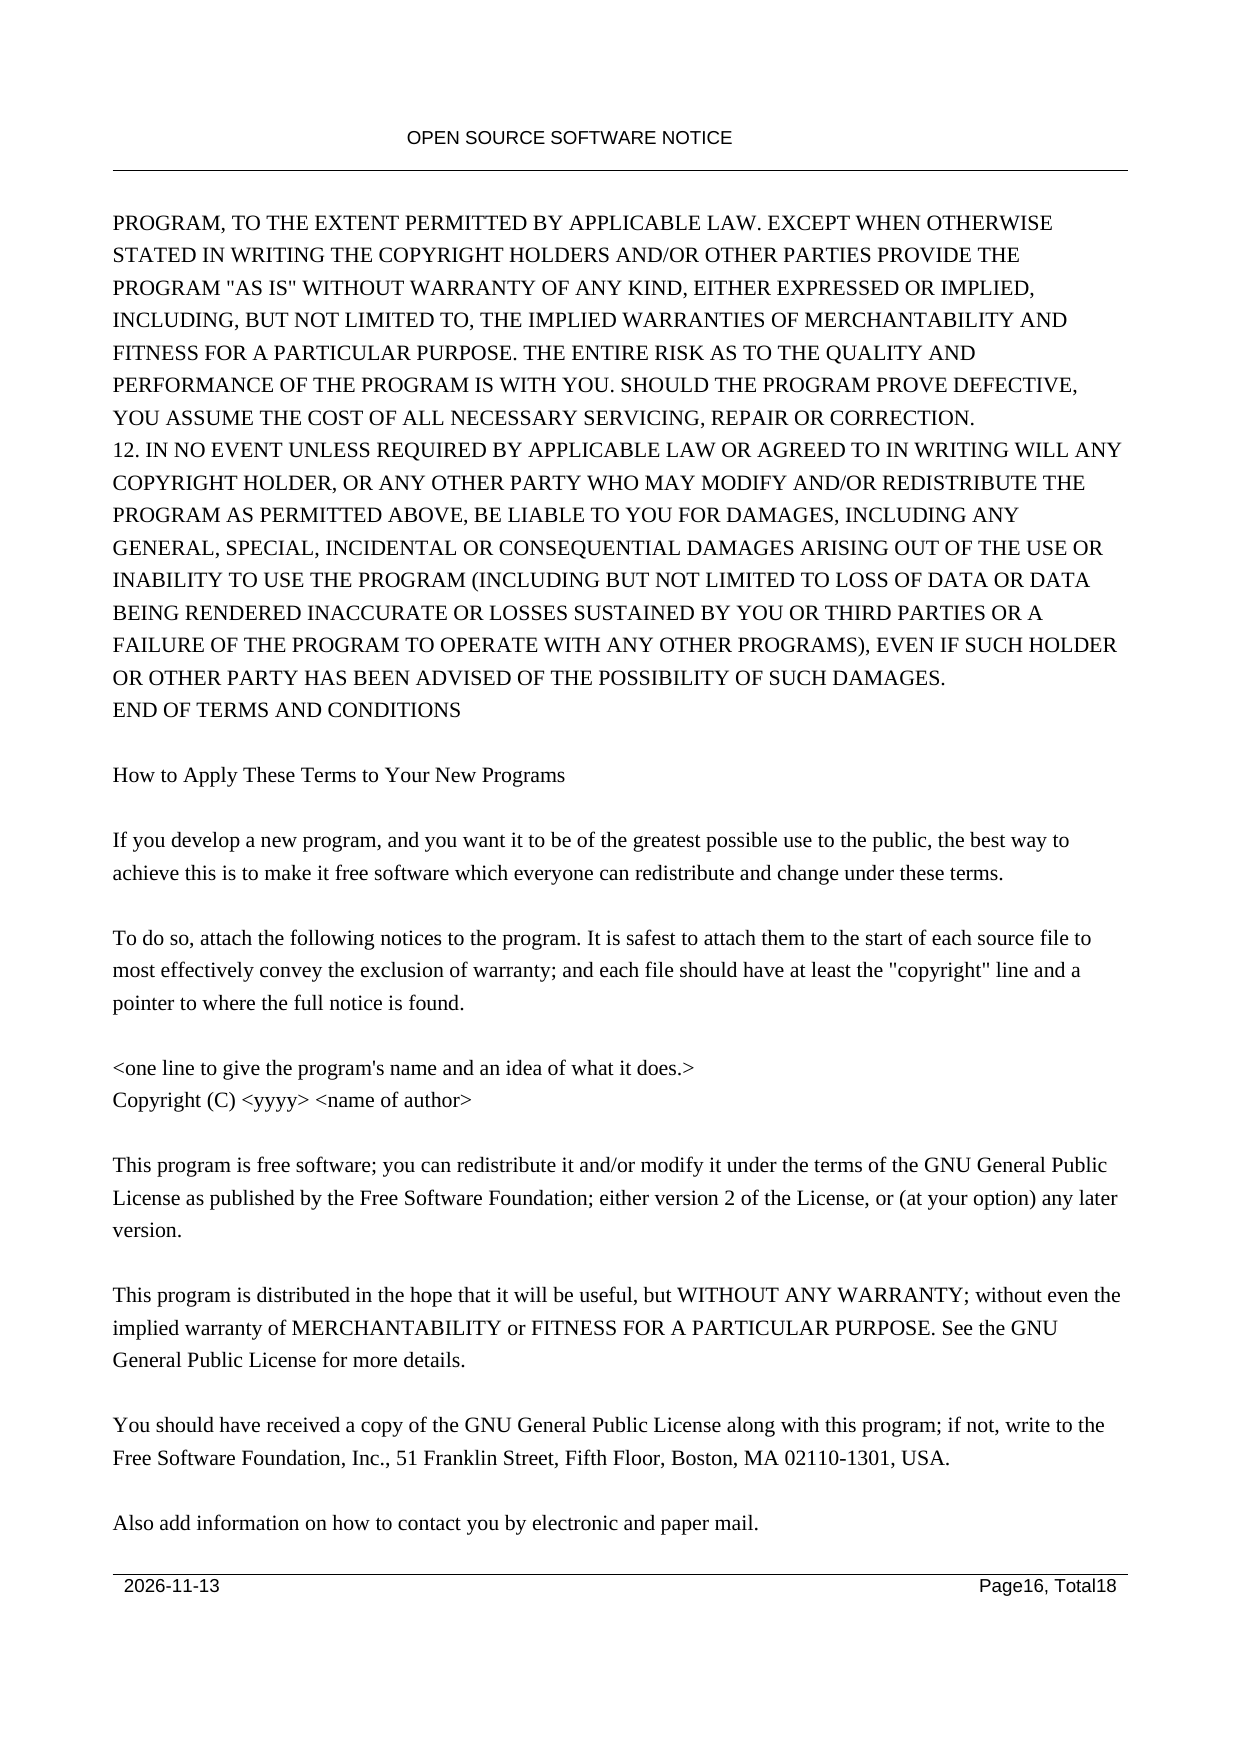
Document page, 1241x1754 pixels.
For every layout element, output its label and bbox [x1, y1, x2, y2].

text [112, 206, 1128, 1539]
